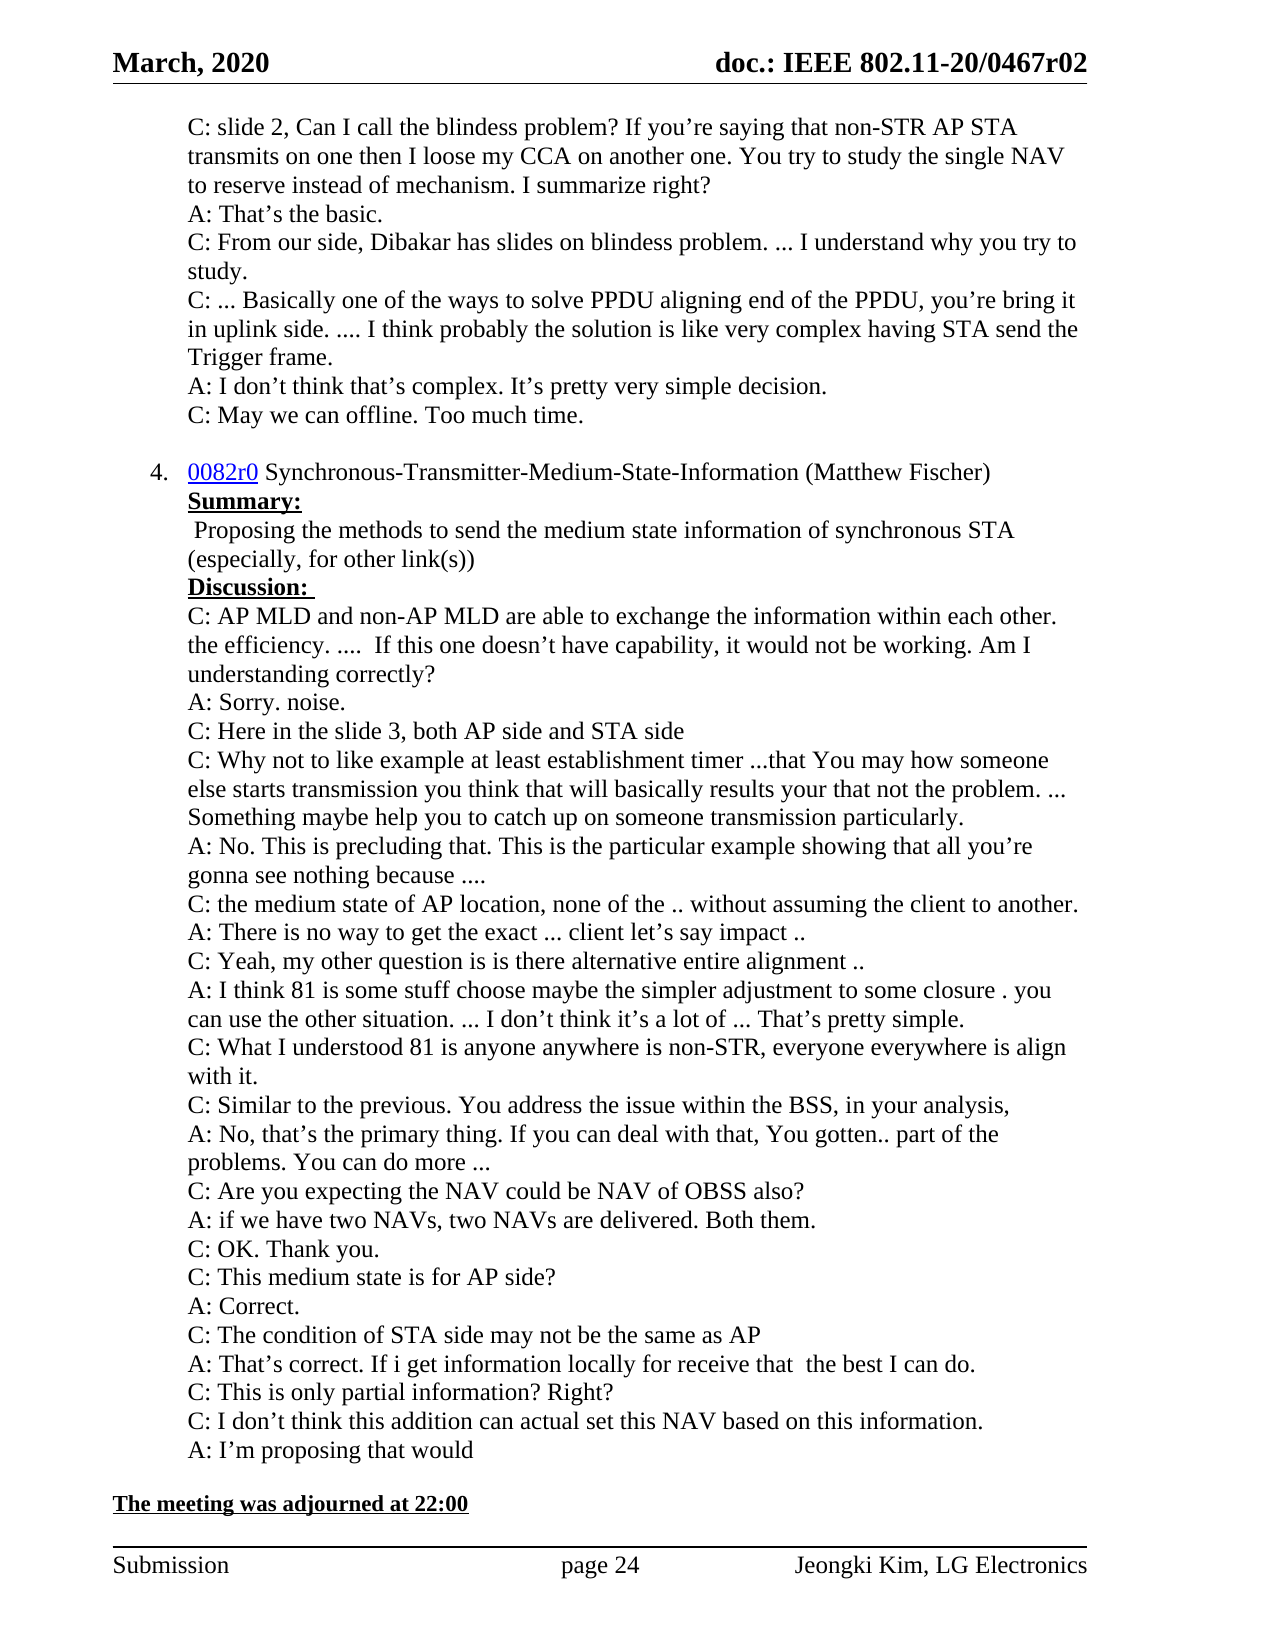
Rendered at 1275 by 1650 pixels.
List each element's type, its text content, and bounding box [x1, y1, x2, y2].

list C: slide 2, Can I call the blindess problem? If you’re saying that non-STR AP STA transmits on one then I loose my CCA on another one. You try to study the single NAV to reserve instead of mechanism. I summarize right? [187, 112, 1087, 199]
list A: if we have two NAVs, two NAVs are delivered. Both them. [187, 1205, 1087, 1234]
list A: There is no way to get the exact ... client let’s say impact .. [187, 917, 1087, 946]
list A: I don’t think that’s complex. It’s pretty very simple decision. [187, 371, 1087, 400]
list C: OK. Thank you. [187, 1234, 1087, 1262]
list C: From our side, Dibakar has slides on blindess problem. ... I understand why you try to study. [187, 227, 1087, 285]
list C: Similar to the previous. You address the issue within the BSS, in your analysis, [187, 1090, 1087, 1119]
list A: Correct. [187, 1291, 1087, 1320]
list Discussion: [187, 572, 1087, 601]
list A: That’s the basic. [187, 199, 1087, 227]
list C: AP MLD and non-AP MLD are able to exchange the information within each other. the efficiency. .... If this one doesn’t have capability, it would not be working. Am I understanding correctly? [187, 601, 1087, 687]
list Summary: [187, 486, 1087, 515]
list A: That’s correct. If i get information locally for receive that the best I can do. [187, 1349, 1087, 1377]
list C: Here in the slide 3, both AP side and STA side [187, 716, 1087, 745]
list C: Why not to like example at least establishment timer ...that You may how someone else starts transmission you think that will basically results your that not the problem. ... Something maybe help you to catch up on someone transmission particularly. [187, 745, 1087, 831]
list A: I think 81 is some stuff choose maybe the simpler adjustment to some closure . you can use the other situation. ... I don’t think it’s a lot of ... That’s pretty simple. [187, 975, 1087, 1032]
list C: This is only partial information? Right? [187, 1377, 1087, 1406]
list A: No. This is precluding that. This is the particular example showing that all you’re gonna see nothing because .... [187, 831, 1087, 889]
list C: I don’t think this addition can actual set this NAV based on this information. [187, 1406, 1087, 1435]
list A: I’m proposing that would [187, 1435, 1087, 1464]
list C: This medium state is for AP side? [187, 1262, 1087, 1291]
list Proposing the methods to send the medium state information of synchronous STA (especially, for other link(s)) [187, 515, 1087, 572]
list C: What I understood 81 is anyone anywhere is non-STR, everyone everywhere is align with it. [187, 1032, 1087, 1090]
list C: the medium state of AP location, none of the .. without assuming the client to another. [187, 889, 1087, 917]
list C: ... Basically one of the ways to solve PPDU aligning end of the PPDU, you’re bring it in uplink side. .... I think probably the solution is like very complex having STA send the Trigger frame. [187, 285, 1087, 371]
text The meeting was adjourned at 22:00 [112, 1490, 1087, 1516]
list C: Are you expecting the NAV could be NAV of OBSS also? [187, 1176, 1087, 1205]
list 0082r0 Synchronous-Transmitter-Medium-State-Information (Matthew Fischer) [150, 457, 1087, 486]
list A: No, that’s the primary thing. If you can deal with that, You gotten.. part of the problems. You can do more ... [187, 1119, 1087, 1176]
list C: Yeah, my other question is is there alternative entire alignment .. [187, 946, 1087, 975]
list C: May we can offline. Too much time. [187, 400, 1087, 429]
list C: The condition of STA side may not be the same as AP [187, 1320, 1087, 1349]
list A: Sorry. noise. [187, 687, 1087, 716]
